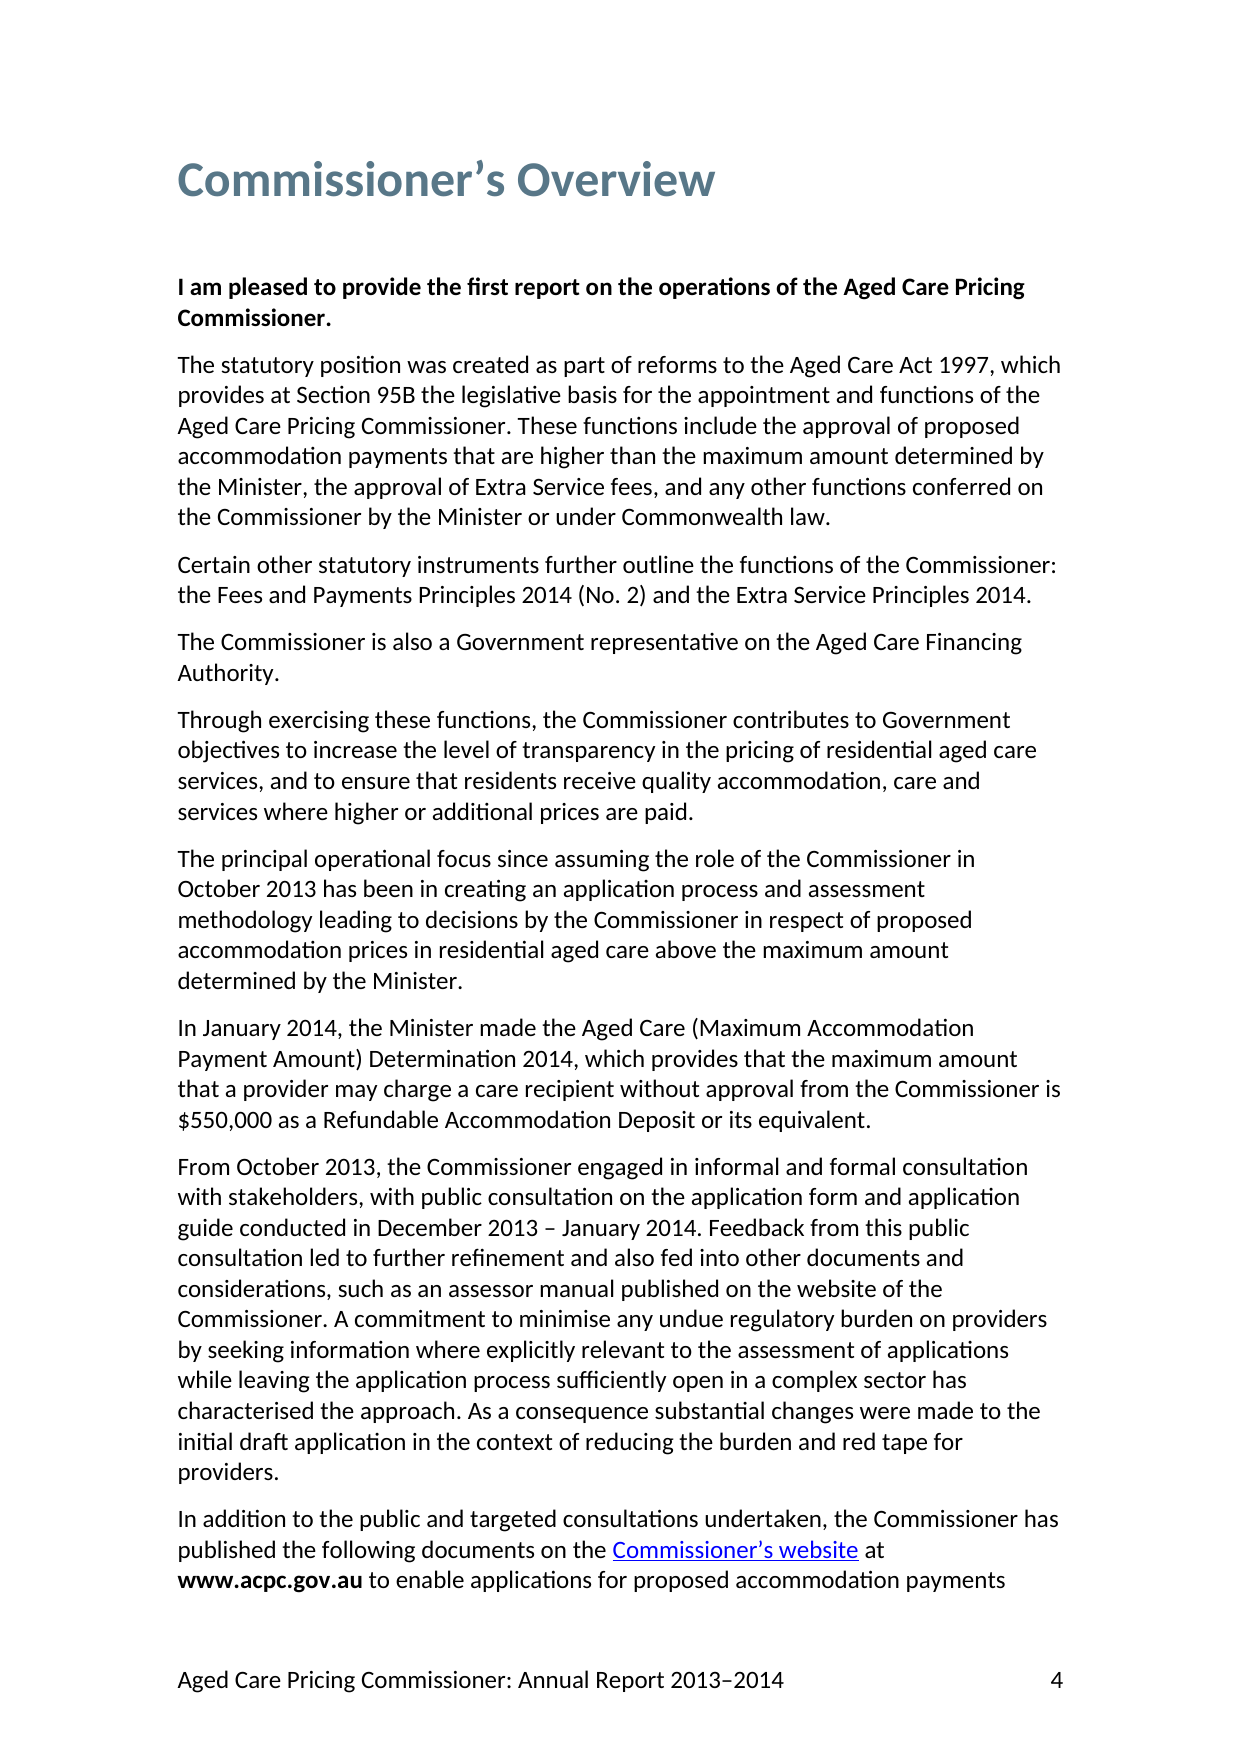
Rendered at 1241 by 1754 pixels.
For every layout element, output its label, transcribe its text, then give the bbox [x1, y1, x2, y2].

text Through exercising these functions, the Commissioner contributes to Government objectives to increase the level of transparency in the pricing of residential aged care services, and to ensure that residents receive quality accommodation, care and services where higher or additional prices are paid. [177, 704, 1063, 826]
subtitle Commissioner’s Overview [177, 148, 1063, 209]
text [177, 1503, 1063, 1595]
text The statutory position was created as part of reforms to the Aged Care Act 1997, which provides at Section 95B the legislative basis for the appointment and functions of the Aged Care Pricing Commissioner. These functions include the approval of proposed accommodation payments that are higher than the maximum amount determined by the Minister, the approval of Extra Service fees, and any other functions conferred on the Commissioner by the Minister or under Commonwealth law. [177, 349, 1063, 532]
text I am pleased to provide the first report on the operations of the Aged Care Pricing Commissioner. [177, 271, 1063, 332]
text From October 2013, the Commissioner engaged in informal and formal consultation with stakeholders, with public consultation on the application form and application guide conducted in December 2013 – January 2014. Feedback from this public consultation led to further refinement and also fed into other documents and considerations, such as an assessor manual published on the website of the Commissioner. A commitment to minimise any undue regulatory burden on providers by seeking information where explicitly relevant to the assessment of applications while leaving the application process sufficiently open in a complex sector has characterised the approach. As a consequence substantial changes were made to the initial draft application in the context of reducing the burden and red tape for providers. [177, 1151, 1063, 1487]
text Certain other statutory instruments further outline the functions of the Commissioner: the Fees and Payments Principles 2014 (No. 2) and the Extra Service Principles 2014. [177, 549, 1063, 610]
text The principal operational focus since assuming the role of the Commissioner in October 2013 has been in creating an application process and assessment methodology leading to decisions by the Commissioner in respect of proposed accommodation prices in residential aged care above the maximum amount determined by the Minister. [177, 843, 1063, 996]
text The Commissioner is also a Government representative on the Aged Care Financing Authority. [177, 626, 1063, 687]
text In January 2014, the Minister made the Aged Care (Maximum Accommodation Payment Amount) Determination 2014, which provides that the maximum amount that a provider may charge a care recipient without approval from the Commissioner is $550,000 as a Refundable Accommodation Deposit or its equivalent. [177, 1012, 1063, 1134]
